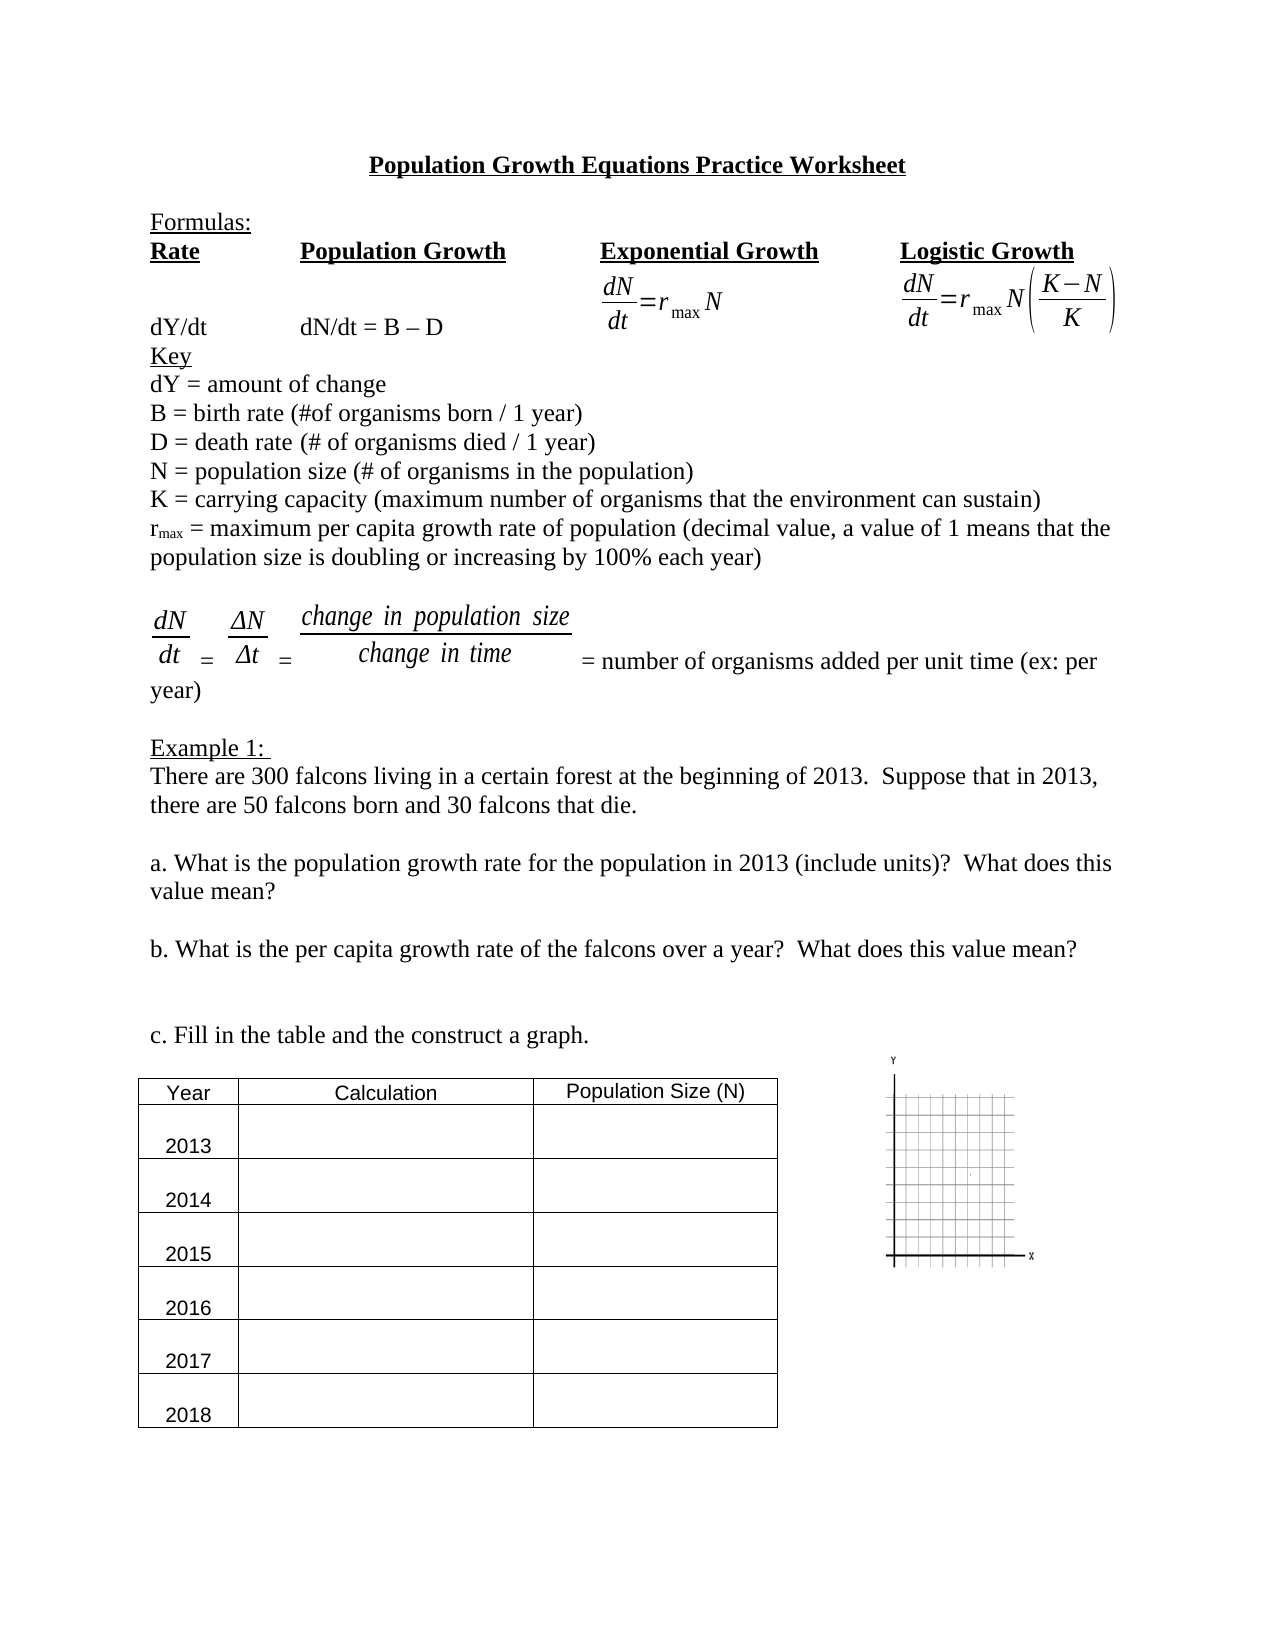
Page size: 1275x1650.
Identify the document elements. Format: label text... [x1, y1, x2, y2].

table_cell [239, 1105, 533, 1158]
table_header Population Size (N) [534, 1079, 777, 1104]
table_cell [534, 1213, 777, 1266]
text c. Fill in the table and the construct a graph. [150, 1020, 1125, 1049]
table_cell [239, 1159, 533, 1212]
text Formulas: [150, 207, 1125, 236]
table_cell 2013 [139, 1105, 238, 1158]
table_cell 2015 [139, 1213, 238, 1266]
table_cell [239, 1213, 533, 1266]
table_cell [534, 1267, 777, 1319]
text a. What is the population growth rate for the population in 2013 (include units)? What does this value mean? [150, 848, 1125, 905]
text Example 1: [150, 733, 1125, 761]
text Rate Population Growth Exponential Growth Logistic Growth [150, 236, 1125, 265]
table_cell [239, 1374, 533, 1427]
table_cell [534, 1105, 777, 1158]
text N = population size (# of organisms in the population) [150, 456, 1125, 484]
table_cell 2017 [139, 1320, 238, 1373]
text dY/dt dN/dt = B – D [150, 265, 1125, 341]
text There are 300 falcons living in a certain forest at the beginning of 2013. Suppose that in 2013, there are 50 falcons born and 30 falcons that die. [150, 761, 1125, 819]
table_header Year [139, 1079, 238, 1104]
table_cell [239, 1267, 533, 1319]
text dY = amount of change [150, 369, 1125, 398]
text D = death rate (# of organisms died / 1 year) [150, 427, 1125, 456]
table_cell [534, 1159, 777, 1212]
table_header Calculation [239, 1079, 533, 1104]
text rmax = maximum per capita growth rate of population (decimal value, a value of 1 means that the population size is doubling or increasing by 100% each year) [150, 513, 1125, 571]
text K = carrying capacity (maximum number of organisms that the environment can sustain) [150, 484, 1125, 513]
table_cell [534, 1320, 777, 1373]
table_cell 2016 [139, 1267, 238, 1319]
text B = birth rate (#of organisms born / 1 year) [150, 398, 1125, 427]
table_cell 2018 [139, 1374, 238, 1427]
table_cell [534, 1374, 777, 1427]
text Population Growth Equations Practice Worksheet [150, 150, 1125, 179]
table_cell [239, 1320, 533, 1373]
text b. What is the per capita growth rate of the falcons over a year? What does this value mean? [150, 934, 1125, 963]
text Key [150, 341, 1125, 369]
text = = = number of organisms added per unit time (ex: per year) [150, 599, 1125, 704]
table_cell 2014 [139, 1159, 238, 1212]
